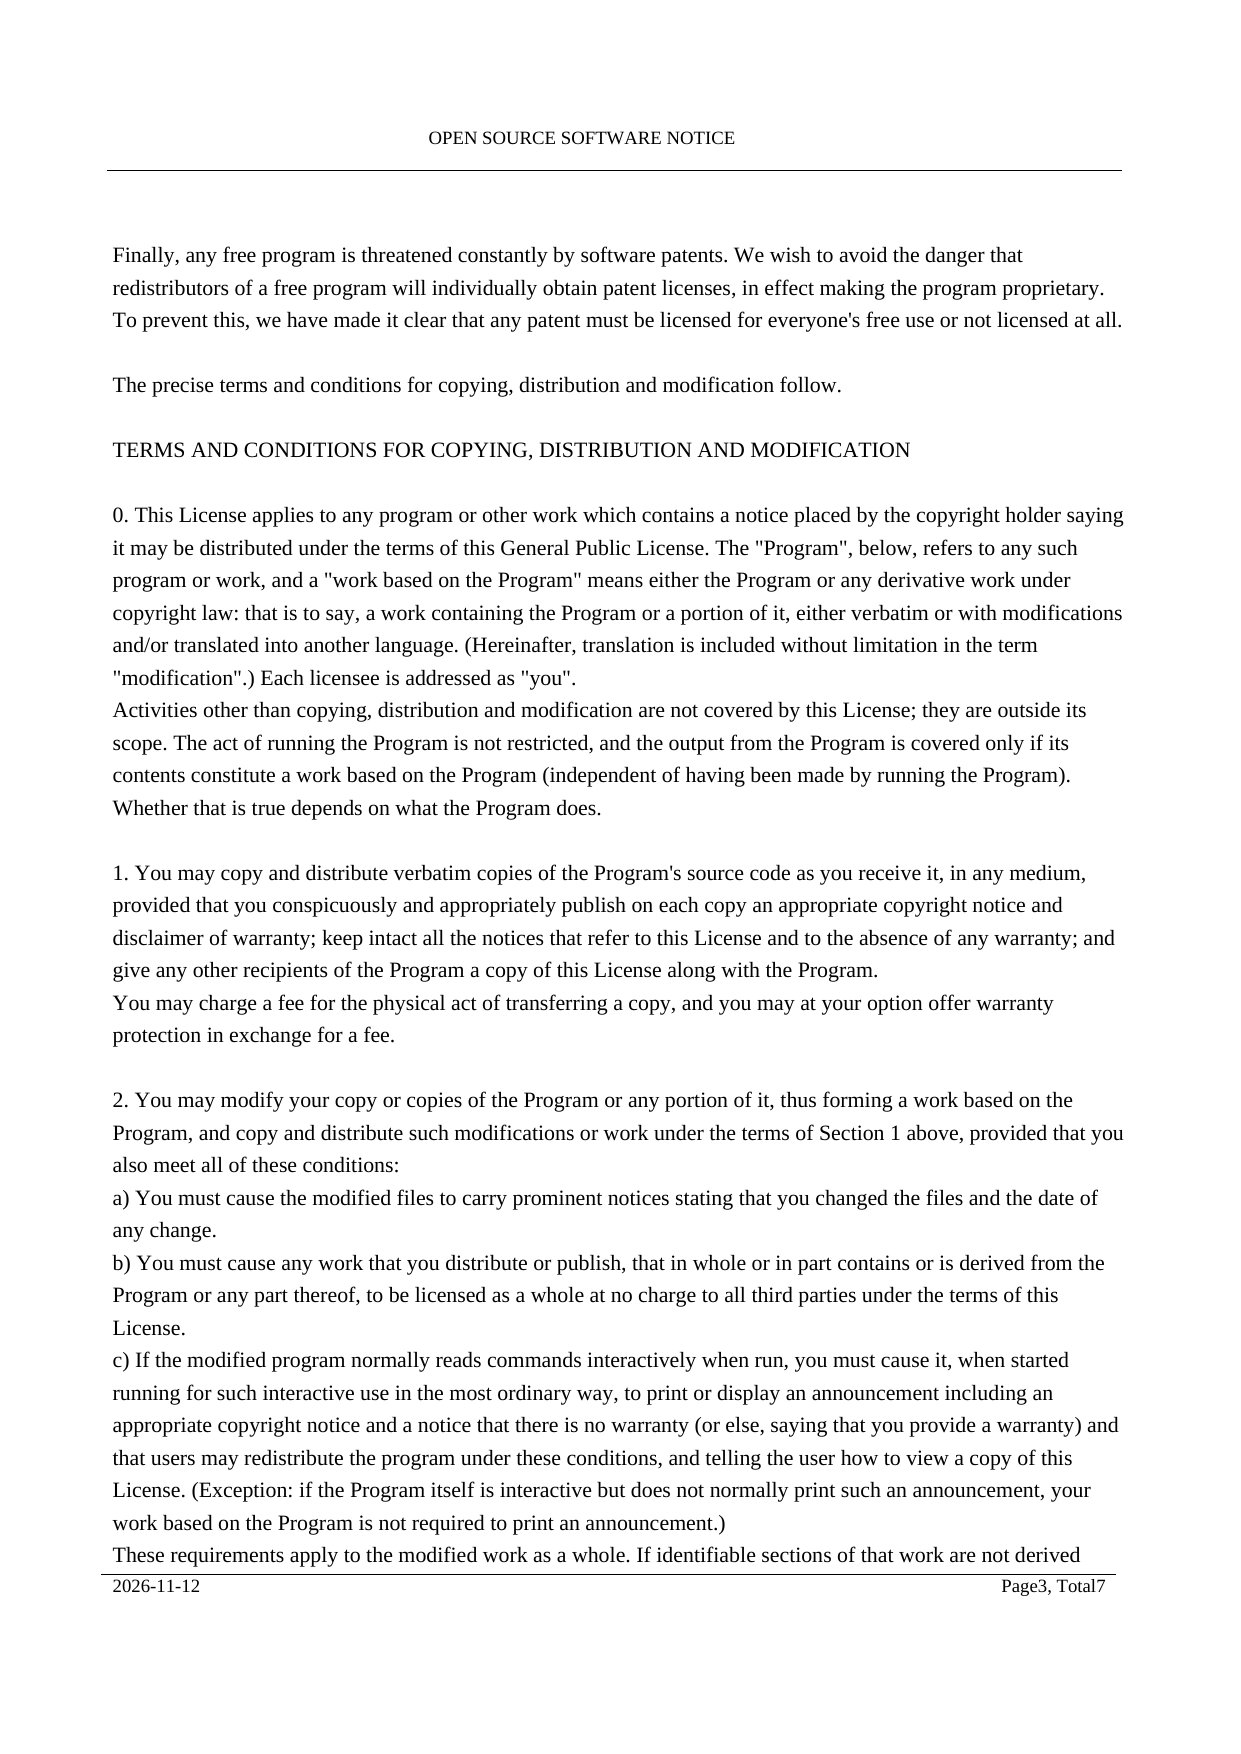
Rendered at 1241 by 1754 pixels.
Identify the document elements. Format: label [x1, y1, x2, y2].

text [112, 206, 1128, 1571]
